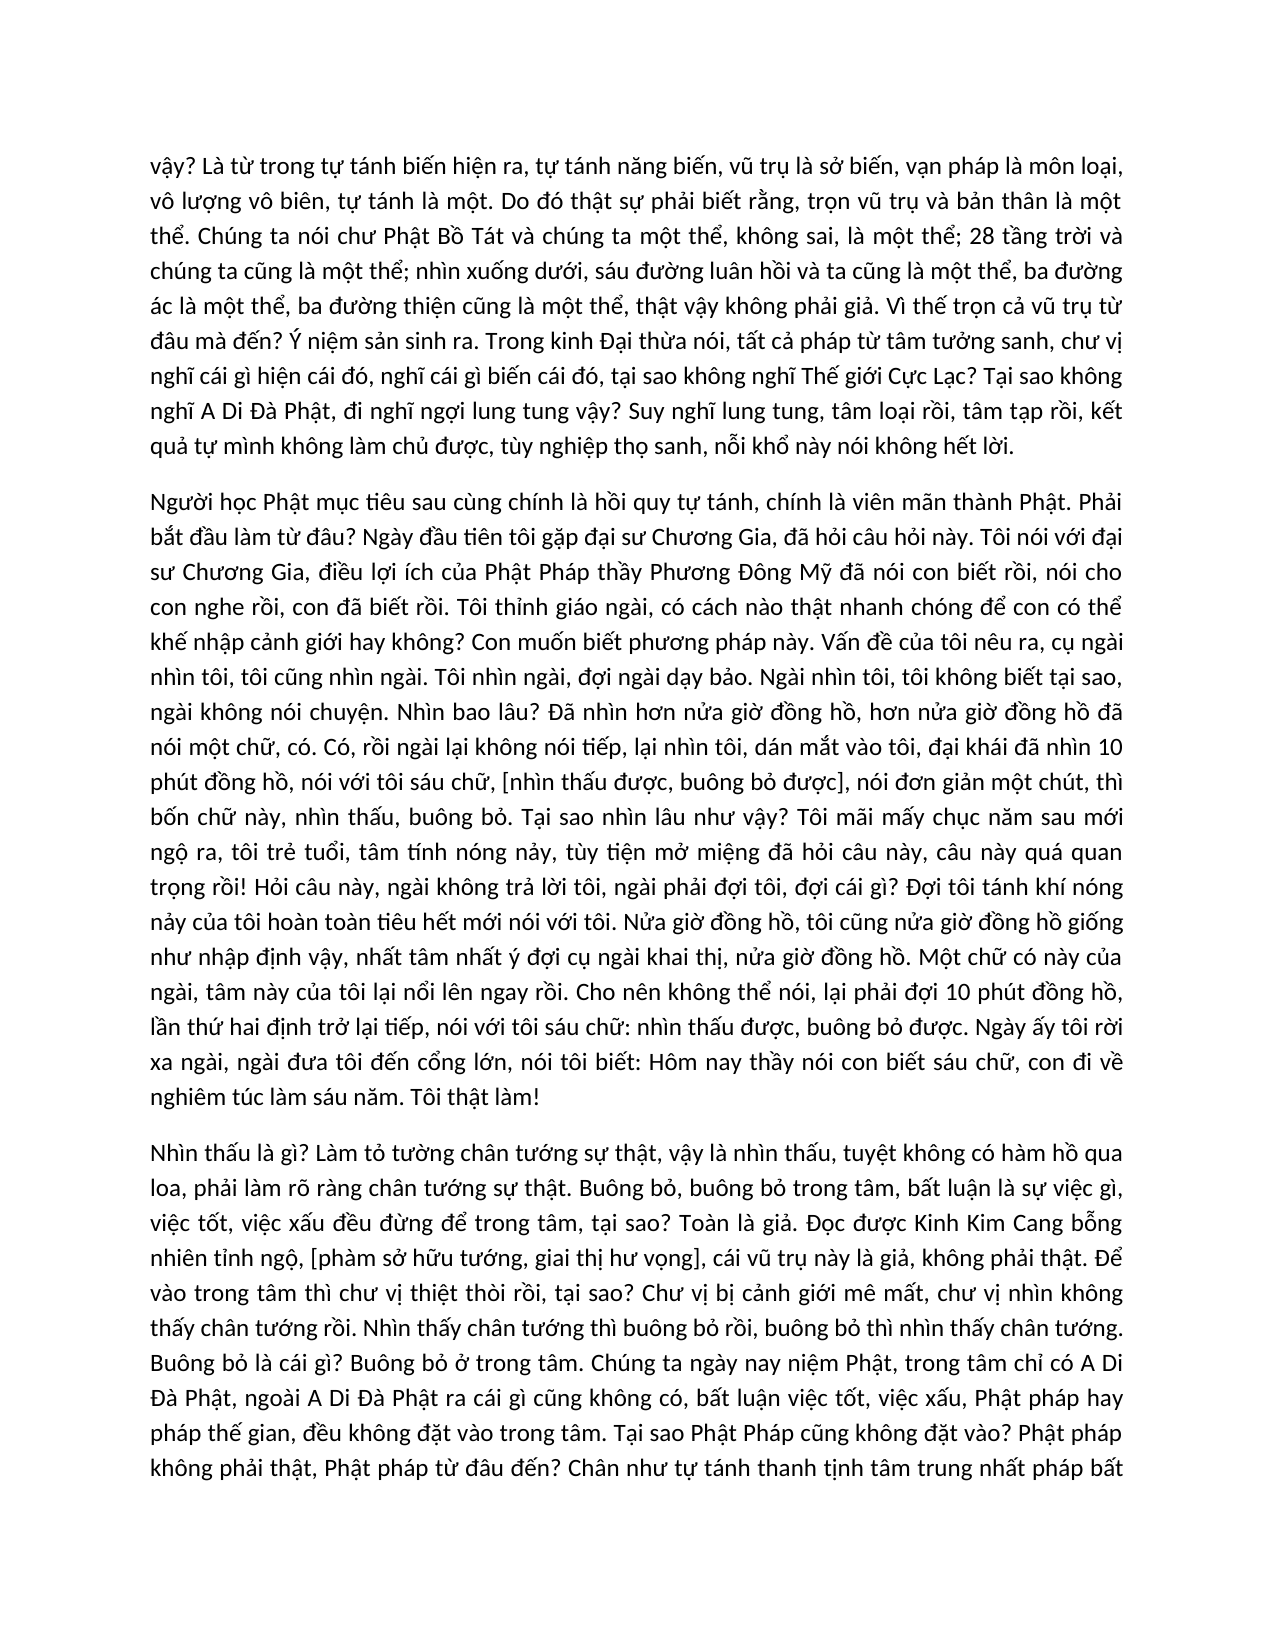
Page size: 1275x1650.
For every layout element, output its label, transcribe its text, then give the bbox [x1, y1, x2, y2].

text Người học Phật mục tiêu sau cùng chính là hồi quy tự tánh, chính là viên mãn thành Phật. Phải bắt đầu làm từ đâu? Ngày đầu tiên tôi gặp đại sư Chương Gia, đã hỏi câu hỏi này. Tôi nói với đại sư Chương Gia, điều lợi ích của Phật Pháp thầy Phương Đông Mỹ đã nói con biết rồi, nói cho con nghe rồi, con đã biết rồi. Tôi thỉnh giáo ngài, có cách nào thật nhanh chóng để con có thể khế nhập cảnh giới hay không? Con muốn biết phương pháp này. Vấn đề của tôi nêu ra, cụ ngài nhìn tôi, tôi cũng nhìn ngài. Tôi nhìn ngài, đợi ngài dạy bảo. Ngài nhìn tôi, tôi không biết tại sao, ngài không nói chuyện. Nhìn bao lâu? Đã nhìn hơn nửa giờ đồng hồ, hơn nửa giờ đồng hồ đã nói một chữ, có. Có, rồi ngài lại không nói tiếp, lại nhìn tôi, dán mắt vào tôi, đại khái đã nhìn 10 phút đồng hồ, nói với tôi sáu chữ, [nhìn thấu được, buông bỏ được], nói đơn giản một chút, thì bốn chữ này, nhìn thấu, buông bỏ. Tại sao nhìn lâu như vậy? Tôi mãi mấy chục năm sau mới ngộ ra, tôi trẻ tuổi, tâm tính nóng nảy, tùy tiện mở miệng đã hỏi câu này, câu này quá quan trọng rồi! Hỏi câu này, ngài không trả lời tôi, ngài phải đợi tôi, đợi cái gì? Đợi tôi tánh khí nóng nảy của tôi hoàn toàn tiêu hết mới nói với tôi. Nửa giờ đồng hồ, tôi cũng nửa giờ đồng hồ giống như nhập định vậy, nhất tâm nhất ý đợi cụ ngài khai thị, nửa giờ đồng hồ. Một chữ có này của ngài, tâm này của tôi lại nổi lên ngay rồi. Cho nên không thể nói, lại phải đợi 10 phút đồng hồ, lần thứ hai định trở lại tiếp, nói với tôi sáu chữ: nhìn thấu được, buông bỏ được. Ngày ấy tôi rời xa ngài, ngài đưa tôi đến cổng lớn, nói tôi biết: Hôm nay thầy nói con biết sáu chữ, con đi về nghiêm túc làm sáu năm. Tôi thật làm! [150, 486, 1125, 1111]
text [150, 1137, 1125, 1482]
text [150, 150, 1125, 461]
